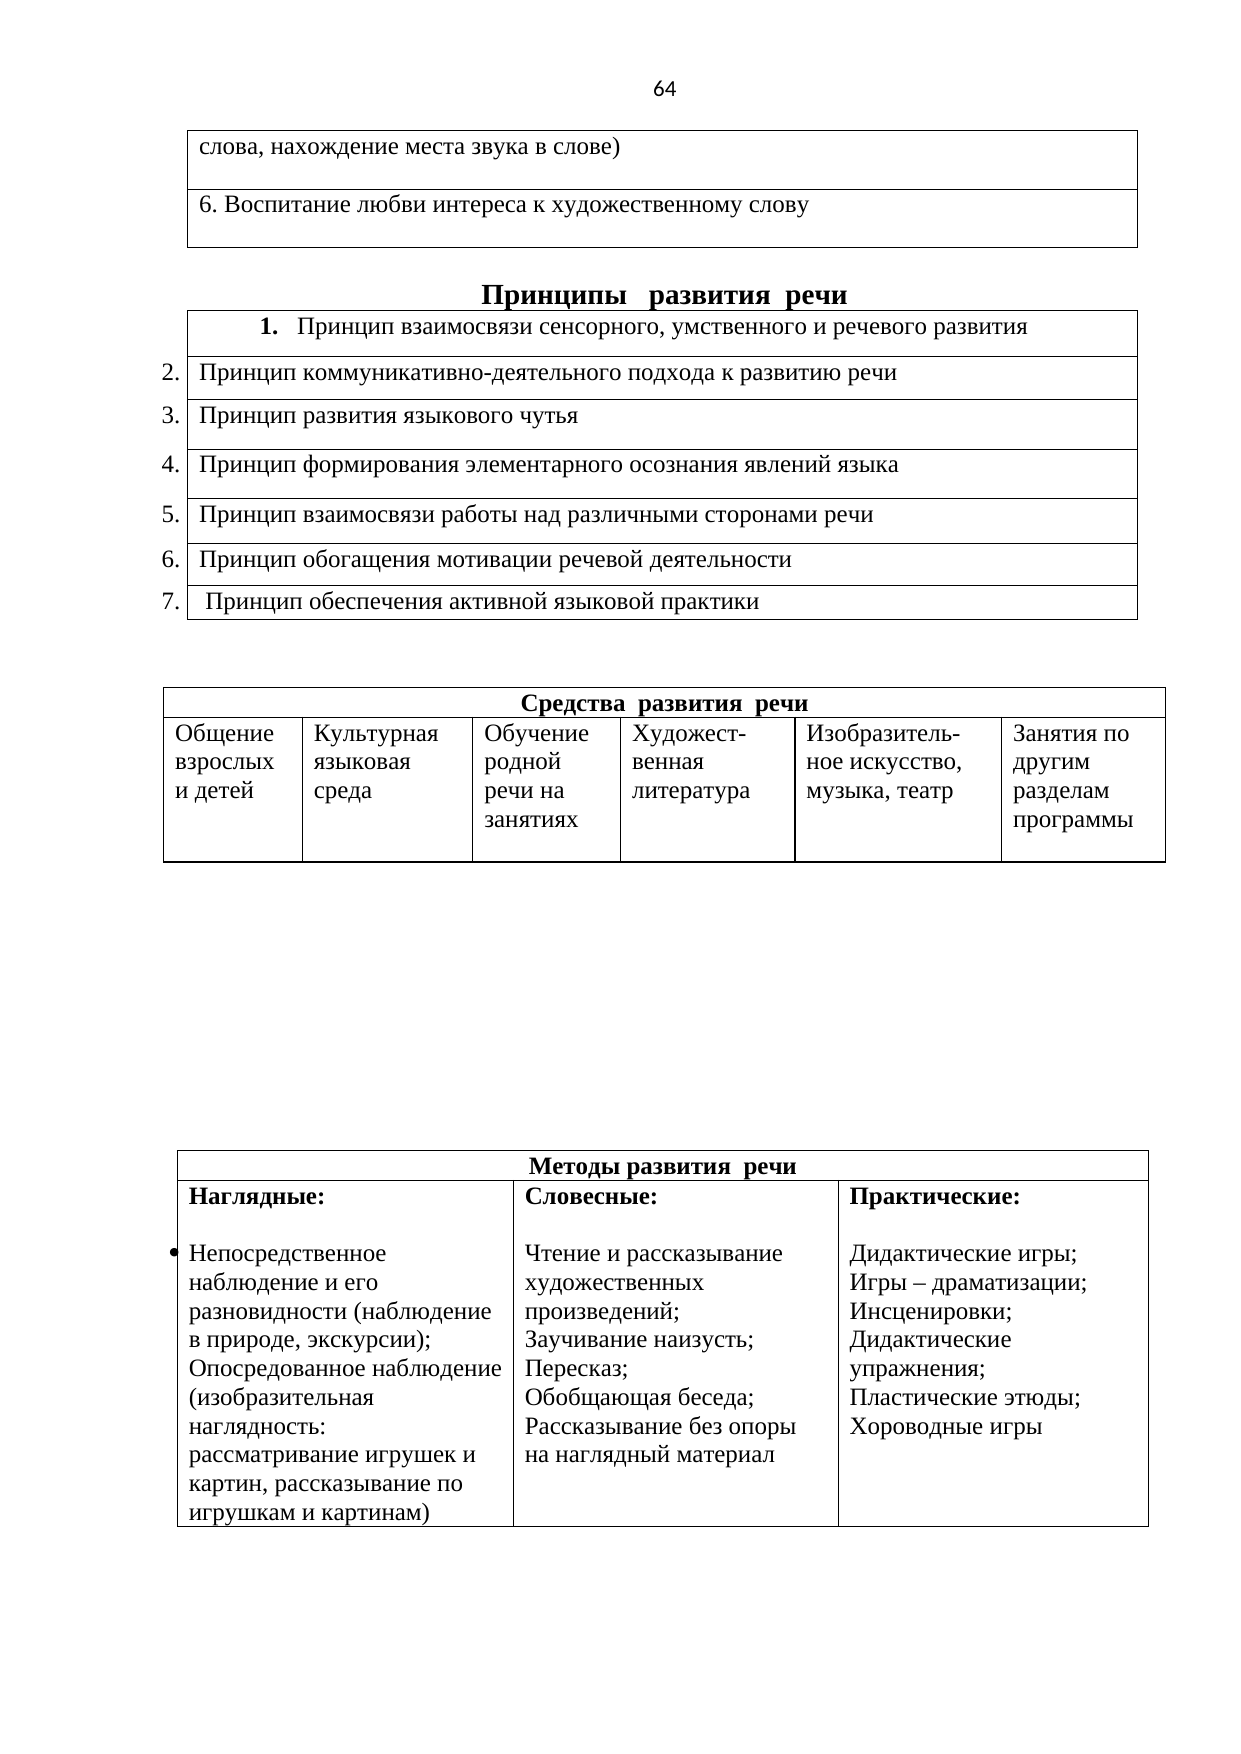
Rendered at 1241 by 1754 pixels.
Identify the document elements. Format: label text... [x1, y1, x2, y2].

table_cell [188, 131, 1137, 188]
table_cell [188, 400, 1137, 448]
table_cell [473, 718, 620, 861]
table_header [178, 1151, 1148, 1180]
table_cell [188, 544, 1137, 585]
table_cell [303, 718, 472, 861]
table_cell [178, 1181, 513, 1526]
text Принципы развития речи [177, 277, 1152, 310]
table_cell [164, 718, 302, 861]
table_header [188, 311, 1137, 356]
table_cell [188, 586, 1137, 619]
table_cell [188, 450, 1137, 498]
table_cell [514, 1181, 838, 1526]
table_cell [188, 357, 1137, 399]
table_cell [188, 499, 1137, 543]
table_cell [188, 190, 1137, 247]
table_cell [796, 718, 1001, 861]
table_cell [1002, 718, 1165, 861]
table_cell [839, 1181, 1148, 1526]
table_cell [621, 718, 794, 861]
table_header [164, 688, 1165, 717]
